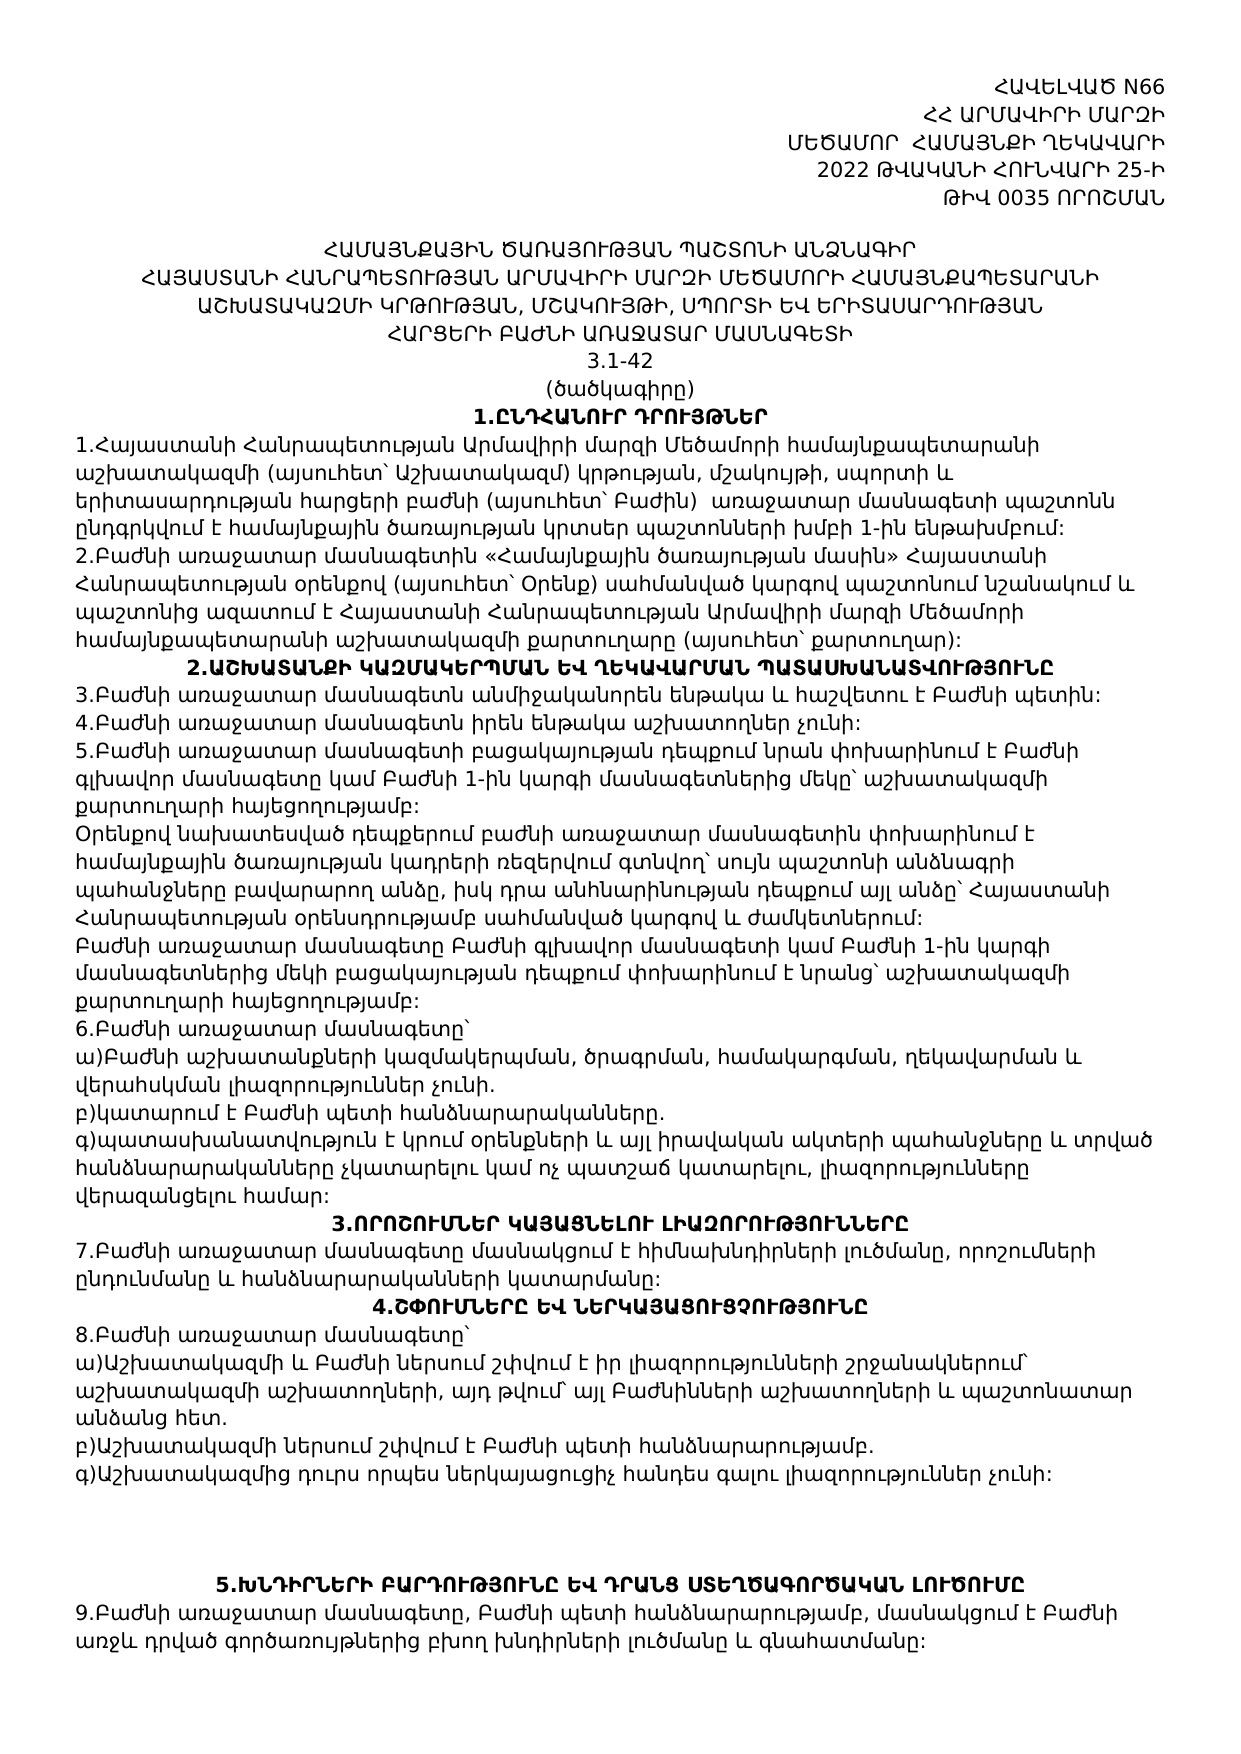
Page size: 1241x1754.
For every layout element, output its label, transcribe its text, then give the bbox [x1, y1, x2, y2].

text 1.ԸՆԴՀԱՆՈՒՐ ԴՐՈՒՅԹՆԵՐ [75, 405, 1165, 429]
text ՀԱՄԱՅՆՔԱՅԻՆ ԾԱՌԱՅՈՒԹՅԱՆ ՊԱՇՏՈՆԻ ԱՆՁՆԱԳԻՐ [75, 238, 1165, 263]
text ՀԱՐՑԵՐԻ ԲԱԺՆԻ ԱՌԱՋԱՏԱՐ ՄԱՍՆԱԳԵՏԻ [75, 322, 1165, 346]
text Օրենքով նախատեսված դեպքերում բաժնի առաջատար մասնագետին փոխարինում է համայնքային ծառայության կադրերի ռեզերվում գտնվող՝ սույն պաշտոնի անձնագրի պահանջները բավարարող անձը, իսկ դրա անհնարինության դեպքում այլ անձը՝ Հայաստանի Հանրապետության օրենսդրությամբ սահմանված կարգով և ժամկետներում: [75, 822, 1165, 930]
text ՄԵԾԱՄՈՐ ՀԱՄԱՅՆՔԻ ՂԵԿԱՎԱՐԻ [591, 131, 1165, 155]
text 6.Բաժնի առաջատար մասնագետը՝ [75, 1017, 1165, 1041]
text 1.Հայաստանի Հանրապետության Արմավիրի մարզի Մեծամորի համայնքապետարանի աշխատակազմի (այսուհետ՝ Աշխատակազմ) կրթության, մշակույթի, սպորտի և երիտասարդության հարցերի բաժնի (այսուհետ՝ Բաժին) առաջատար մասնագետի պաշտոնն ընդգրկվում է համայնքային ծառայության կրտսեր պաշտոնների խմբի 1-ին ենթախմբում: [75, 433, 1165, 541]
text բ)կատարում է Բաժնի պետի հանձնարարականները. [75, 1101, 1165, 1125]
text բ)Աշխատակազմի ներսում շփվում է Բաժնի պետի հանձնարարությամբ. [75, 1434, 1165, 1458]
text 3.Բաժնի առաջատար մասնագետն անմիջականորեն ենթակա և հաշվետու է Բաժնի պետին: [75, 683, 1165, 708]
text ա)Բաժնի աշխատանքների կազմակերպման, ծրագրման, համակարգման, ղեկավարման և վերահսկման լիազորություններ չունի. [75, 1045, 1165, 1097]
text 5.ԽՆԴԻՐՆԵՐԻ ԲԱՐԴՈՒԹՅՈՒՆԸ ԵՎ ԴՐԱՆՑ ՍՏԵՂԾԱԳՈՐԾԱԿԱՆ ԼՈՒԾՈՒՄԸ [75, 1573, 1165, 1598]
text 5.Բաժնի առաջատար մասնագետի բացակայության դեպքում նրան փոխարինում է Բաժնի գլխավոր մասնագետը կամ Բաժնի 1-ին կարգի մասնագետներից մեկը՝ աշխատակազմի քարտուղարի հայեցողությամբ: [75, 739, 1165, 819]
text 3.1-42 [75, 349, 1165, 374]
text 2022 ԹՎԱԿԱՆԻ ՀՈՒՆՎԱՐԻ 25-Ի [517, 158, 1165, 183]
text 7.Բաժնի առաջատար մասնագետը մասնակցում է հիմնախնդիրների լուծմանը, որոշումների ընդունմանը և հանձնարարականների կատարմանը: [75, 1239, 1165, 1292]
text 4.Բաժնի առաջատար մասնագետն իրեն ենթակա աշխատողներ չունի: [75, 711, 1165, 735]
text ՀԱՎԵԼՎԱԾ N66 [591, 75, 1165, 99]
text ԹԻՎ 0035 ՈՐՈՇՄԱՆ [737, 186, 1165, 211]
text 2.Բաժնի առաջատար մասնագետին «Համայնքային ծառայության մասին» Հայաստանի Հանրապետության օրենքով (այսուհետ՝ Օրենք) սահմանված կարգով պաշտոնում նշանակում և պաշտոնից ազատում է Հայաստանի Հանրապետության Արմավիրի մարզի Մեծամորի համայնքապետարանի աշխատակազմի քարտուղարը (այսուհետ՝ քարտուղար): [75, 544, 1165, 652]
text 2.ԱՇԽԱՏԱՆՔԻ ԿԱԶՄԱԿԵՐՊՄԱՆ ԵՎ ՂԵԿԱՎԱՐՄԱՆ ՊԱՏԱՍԽԱՆԱՏՎՈՒԹՅՈՒՆԸ [75, 656, 1165, 680]
text (ծածկագիրը) [75, 377, 1165, 402]
text ՀԱՅԱՍՏԱՆԻ ՀԱՆՐԱՊԵՏՈՒԹՅԱՆ ԱՐՄԱՎԻՐԻ ՄԱՐԶԻ ՄԵԾԱՄՈՐԻ ՀԱՄԱՅՆՔԱՊԵՏԱՐԱՆԻ ԱՇԽԱՏԱԿԱԶՄԻ ԿՐԹՈՒԹՅԱՆ, ՄՇԱԿՈՒՅԹԻ, ՍՊՈՐՏԻ ԵՎ ԵՐԻՏԱՍԱՐԴՈՒԹՅԱՆ [75, 266, 1165, 318]
text 8.Բաժնի առաջատար մասնագետը՝ [75, 1323, 1165, 1347]
text Բաժնի առաջատար մասնագետը Բաժնի գլխավոր մասնագետի կամ Բաժնի 1-ին կարգի մասնագետներից մեկի բացակայության դեպքում փոխարինում է նրանց՝ աշխատակազմի քարտուղարի հայեցողությամբ: [75, 934, 1165, 1013]
text ՀՀ ԱՐՄԱՎԻՐԻ ՄԱՐԶԻ [591, 103, 1165, 127]
text 4.ՇՓՈՒՄՆԵՐԸ ԵՎ ՆԵՐԿԱՅԱՑՈՒՑՉՈՒԹՅՈՒՆԸ [75, 1295, 1165, 1319]
text 9.Բաժնի առաջատար մասնագետը, Բաժնի պետի հանձնարարությամբ, մասնակցում է Բաժնի առջև դրված գործառույթներից բխող խնդիրների լուծմանը և գնահատմանը: [75, 1601, 1165, 1653]
text ա)Աշխատակազմի և Բաժնի ներսում շփվում է իր լիազորությունների շրջանակներում՝ աշխատակազմի աշխատողների, այդ թվում՝ այլ Բաժնինների աշխատողների և պաշտոնատար անձանց հետ. [75, 1351, 1165, 1431]
text 3.ՈՐՈՇՈՒՄՆԵՐ ԿԱՅԱՑՆԵԼՈՒ ԼԻԱԶՈՐՈՒԹՅՈՒՆՆԵՐԸ [75, 1212, 1165, 1236]
text գ)Աշխատակազմից դուրս որպես ներկայացուցիչ հանդես գալու լիազորություններ չունի: [75, 1462, 1165, 1486]
text գ)պատասխանատվություն է կրում օրենքների և այլ իրավական ակտերի պահանջները և տրված հանձնարարականները չկատարելու կամ ոչ պատշաճ կատարելու, լիազորությունները վերազանցելու համար: [75, 1128, 1165, 1208]
